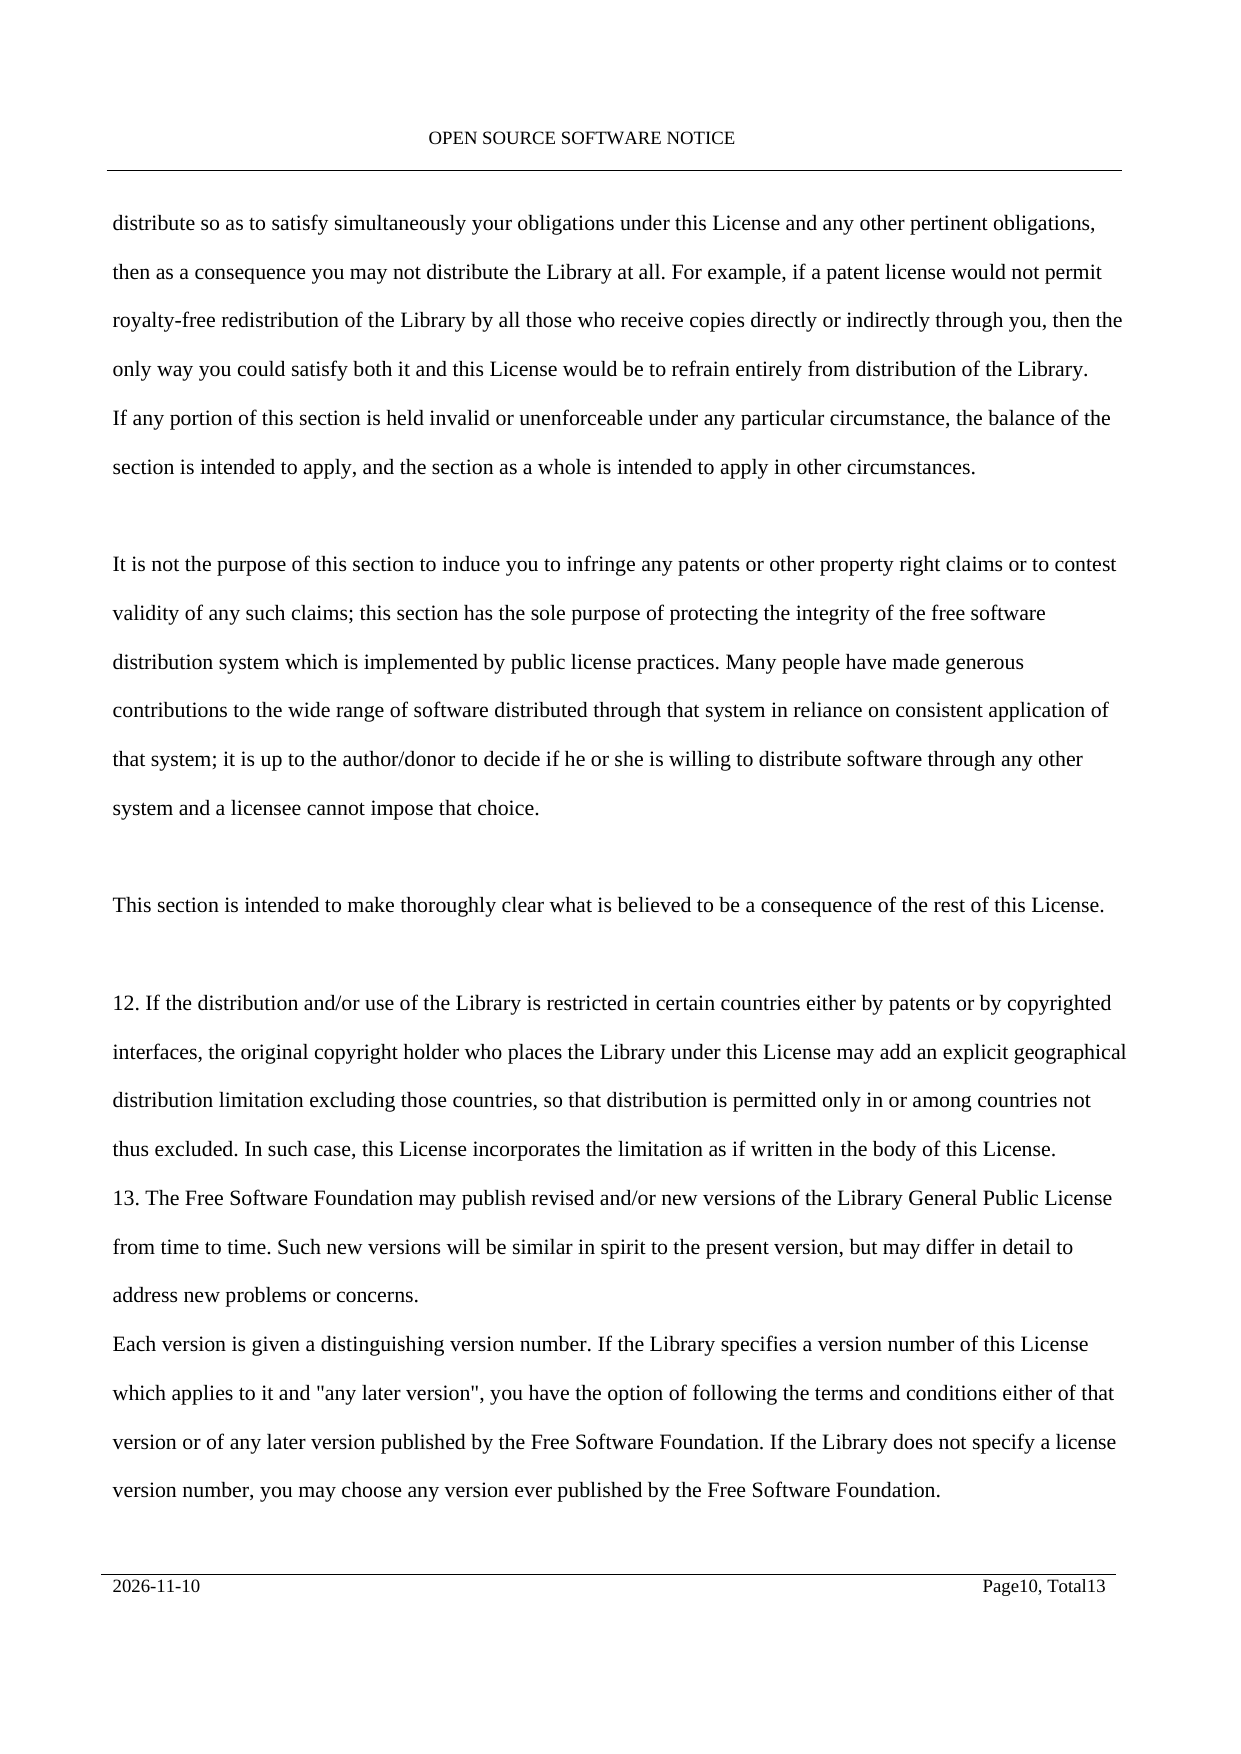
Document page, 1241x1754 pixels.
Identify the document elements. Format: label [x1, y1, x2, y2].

text [112, 206, 1128, 1506]
